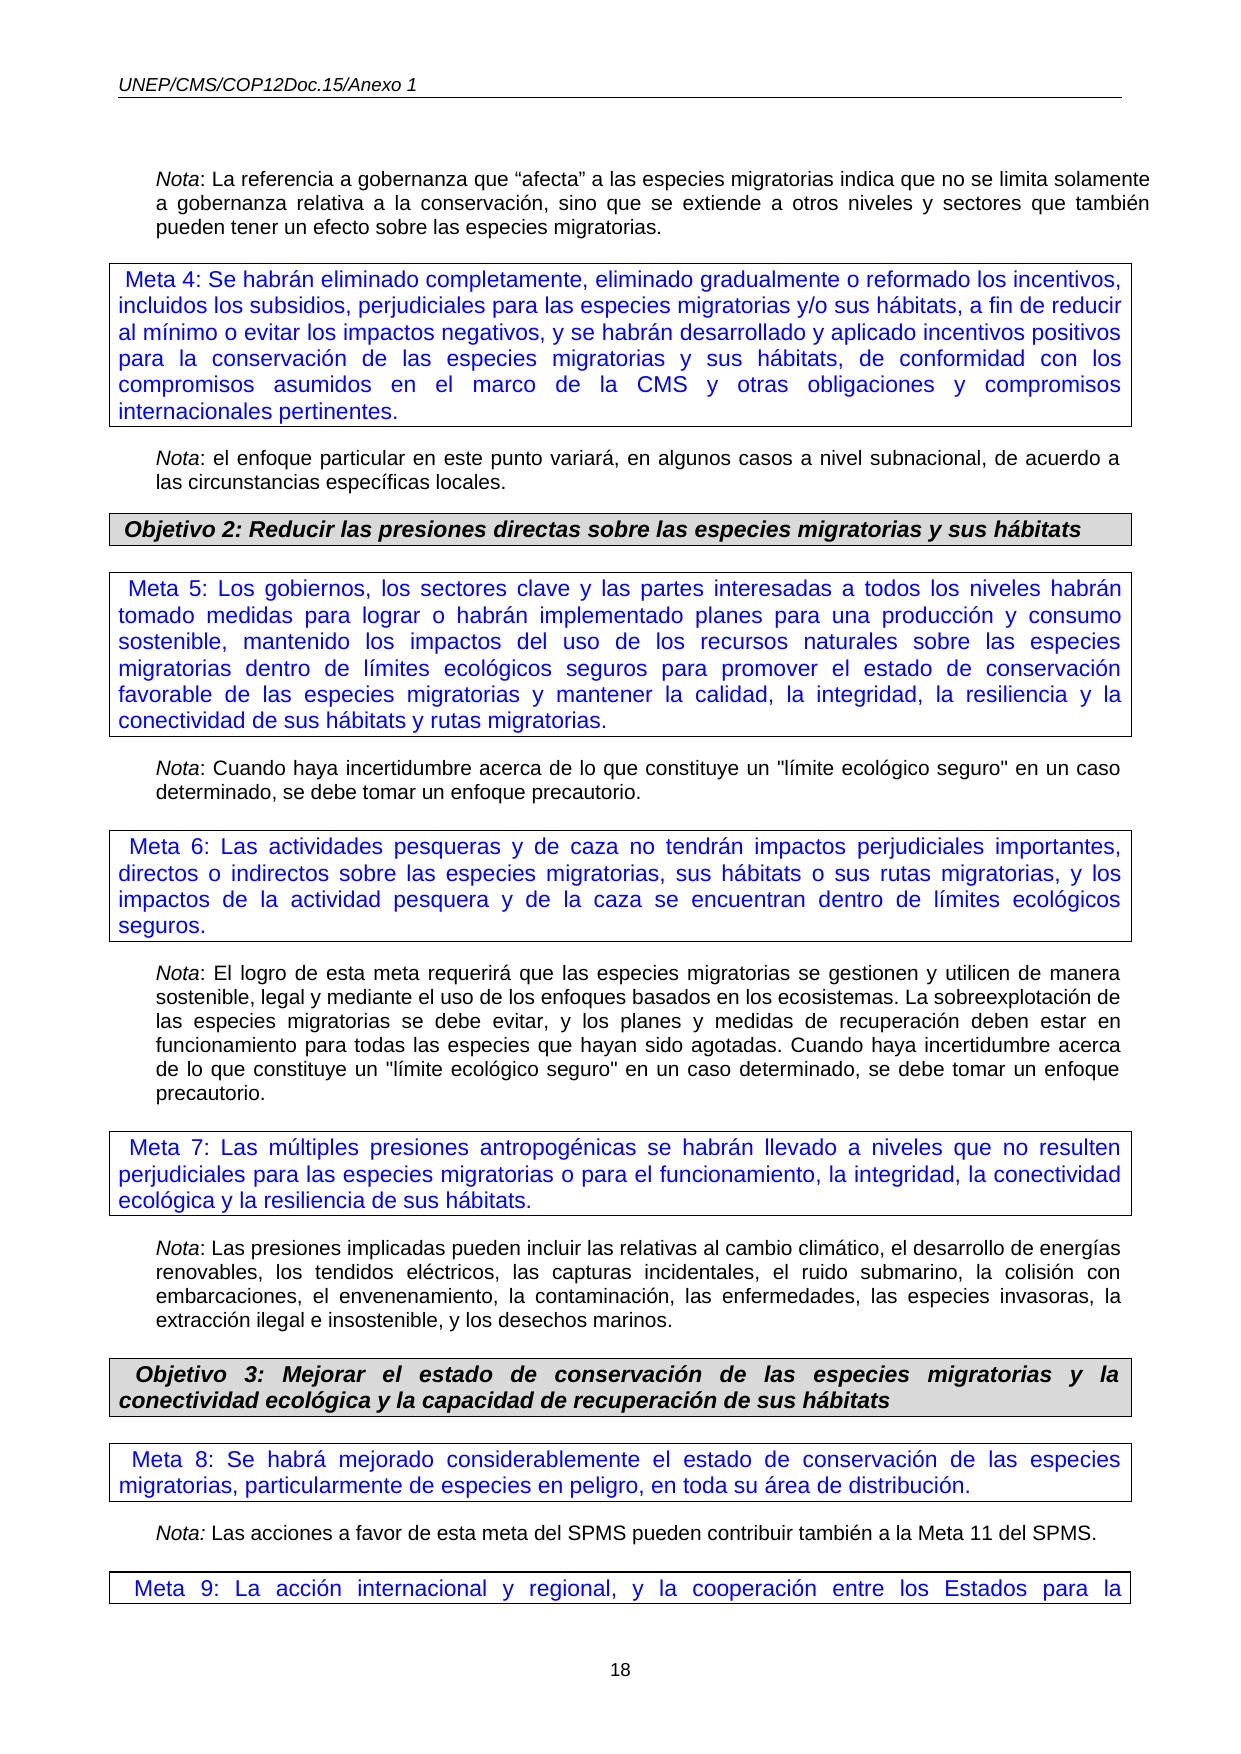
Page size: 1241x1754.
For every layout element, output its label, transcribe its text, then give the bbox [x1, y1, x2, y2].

text Nota: el enfoque particular en este punto variará, en algunos casos a nivel subnacional, de acuerdo a las circunstancias específicas locales. [156, 446, 1122, 494]
text Nota: Las acciones a favor de esta meta del SPMS pueden contribuir también a la Meta 11 del SPMS. [156, 1521, 1122, 1545]
text Meta 7: Las múltiples presiones antropogénicas se habrán llevado a niveles que no resulten perjudiciales para las especies migratorias o para el funcionamiento, la integridad, la conectividad ecológica y la resiliencia de sus hábitats. [110, 1132, 1131, 1215]
text Meta 8: Se habrá mejorado considerablemente el estado de conservación de las especies migratorias, particularmente de especies en peligro, en toda su área de distribución. [110, 1444, 1131, 1501]
text Objetivo 3: Mejorar el estado de conservación de las especies migratorias y la conectividad ecológica y la capacidad de recuperación de sus hábitats [110, 1359, 1131, 1416]
text Meta 5: Los gobiernos, los sectores clave y las partes interesadas a todos los niveles habrán tomado medidas para lograr o habrán implementado planes para una producción y consumo sostenible, mantenido los impactos del uso de los recursos naturales sobre las especies migratorias dentro de límites ecológicos seguros para promover el estado de conservación favorable de las especies migratorias y mantener la calidad, la integridad, la resiliencia y la conectividad de sus hábitats y rutas migratorias. [110, 573, 1131, 736]
text Nota: El logro de esta meta requerirá que las especies migratorias se gestionen y utilicen de manera sostenible, legal y mediante el uso de los enfoques basados en los ecosistemas. La sobreexplotación de las especies migratorias se debe evitar, y los planes y medidas de recuperación deben estar en funcionamiento para todas las especies que hayan sido agotadas. Cuando haya incertidumbre acerca de lo que constituye un "límite ecológico seguro" en un caso determinado, se debe tomar un enfoque precautorio. [156, 961, 1122, 1105]
text Nota: La referencia a gobernanza que “afecta” a las especies migratorias indica que no se limita solamente a gobernanza relativa a la conservación, sino que se extiende a otros niveles y sectores que también pueden tener un efecto sobre las especies migratorias. [156, 167, 1152, 239]
text Meta 6: Las actividades pesqueras y de caza no tendrán impactos perjudiciales importantes, directos o indirectos sobre las especies migratorias, sus hábitats o sus rutas migratorias, y los impactos de la actividad pesquera y de la caza se encuentran dentro de límites ecológicos seguros. [110, 831, 1131, 941]
text Nota: Cuando haya incertidumbre acerca de lo que constituye un "límite ecológico seguro" en un caso determinado, se debe tomar un enfoque precautorio. [156, 756, 1122, 804]
text Meta 4: Se habrán eliminado completamente, eliminado gradualmente o reformado los incentivos, incluidos los subsidios, perjudiciales para las especies migratorias y/o sus hábitats, a fin de reducir al mínimo o evitar los impactos negativos, y se habrán desarrollado y aplicado incentivos positivos para la conservación de las especies migratorias y sus hábitats, de conformidad con los compromisos asumidos en el marco de la CMS y otras obligaciones y compromisos internacionales pertinentes. [110, 264, 1131, 426]
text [110, 1573, 1130, 1603]
text Objetivo 2: Reducir las presiones directas sobre las especies migratorias y sus hábitats [110, 514, 1131, 545]
text Nota: Las presiones implicadas pueden incluir las relativas al cambio climático, el desarrollo de energías renovables, los tendidos eléctricos, las capturas incidentales, el ruido submarino, la colisión con embarcaciones, el envenenamiento, la contaminación, las enfermedades, las especies invasoras, la extracción ilegal e insostenible, y los desechos marinos. [156, 1236, 1122, 1331]
